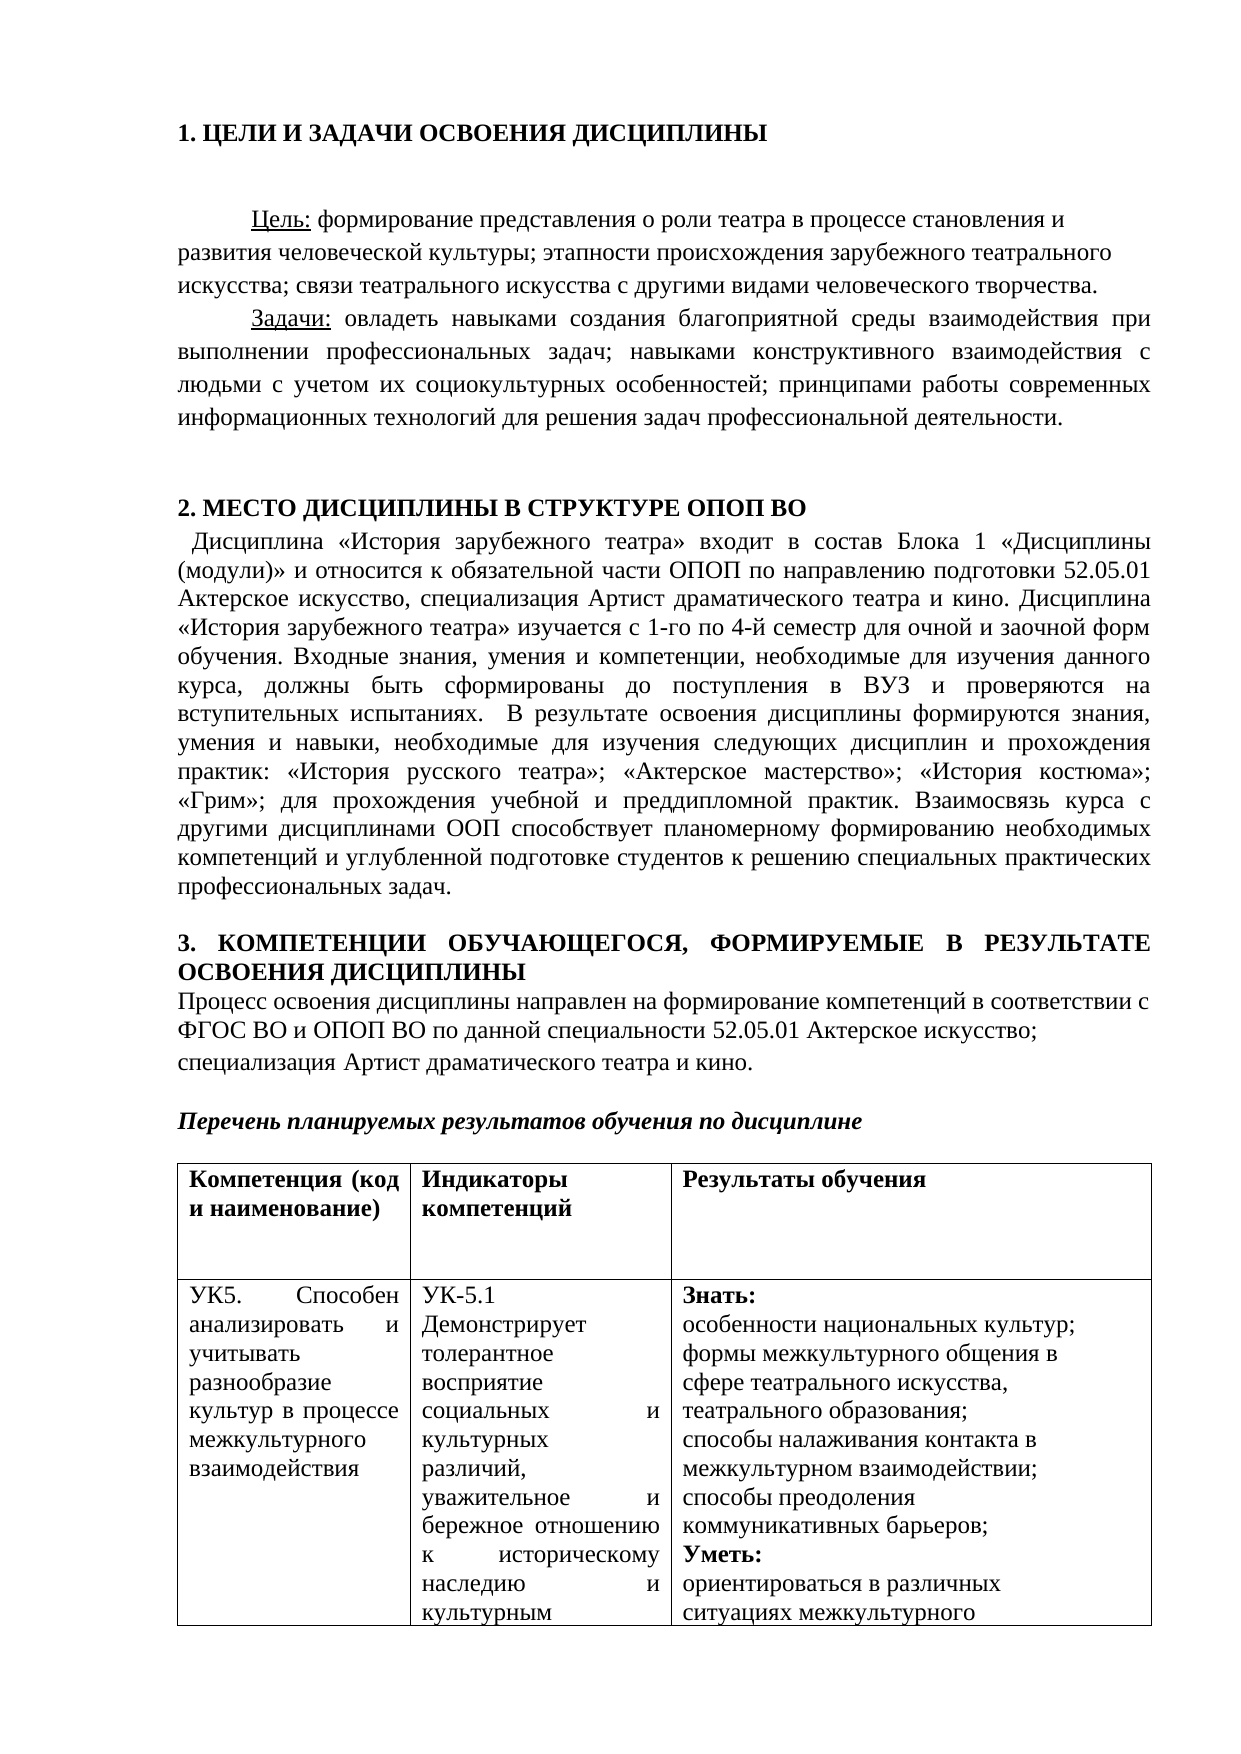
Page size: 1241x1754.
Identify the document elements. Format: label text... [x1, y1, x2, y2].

text Процесс освоения дисциплины направлен на формирование компетенций в соответствии с ФГОС ВО и ОПОП ВО по данной специальности 52.05.01 Актерское искусство; специализация Артист драматического театра и кино. [177, 986, 1152, 1077]
text Дисциплина «История зарубежного театра» входит в состав Блока 1 «Дисциплины (модули)» и относится к обязательной части ОПОП по направлению подготовки 52.05.01 Актерское искусство, специализация Артист драматического театра и кино. Дисциплина «История зарубежного театра» изучается с 1-го по 4-й семестр для очной и заочной форм обучения. Входные знания, умения и компетенции, необходимые для изучения данного курса, должны быть сформированы до поступления в ВУЗ и проверяются на вступительных испытаниях. В результате освоения дисциплины формируются знания, умения и навыки, необходимые для изучения следующих дисциплин и прохождения практик: «История русского театра»; «Актерское мастерство»; «История костюма»; «Грим»; для прохождения учебной и преддипломной практик. Взаимосвязь курса с другими дисциплинами ООП способствует планомерному формированию необходимых компетенций и углубленной подготовке студентов к решению специальных практических профессиональных задач. [177, 526, 1152, 900]
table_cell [672, 1280, 1151, 1625]
text Цель: формирование представления о роли театра в процессе становления и развития человеческой культуры; этапности происхождения зарубежного театрального искусства; связи театрального искусства с другими видами человеческого творчества. [177, 204, 1152, 299]
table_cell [411, 1280, 671, 1625]
text 3. КОМПЕТЕНЦИИ ОБУЧАЮЩЕГОСЯ, ФОРМИРУЕМЫЕ В РЕЗУЛЬТАТЕ ОСВОЕНИЯ ДИСЦИПЛИНЫ [177, 928, 1152, 986]
text Задачи: овладеть навыками создания благоприятной среды взаимодействия при выполнении профессиональных задач; навыками конструктивного взаимодействия с людьми с учетом их социокультурных особенностей; принципами работы современных информационных технологий для решения задач профессиональной деятельности. [177, 303, 1152, 431]
text Перечень планируемых результатов обучения по дисциплине [177, 1106, 1152, 1134]
table_header Индикаторы компетенций [411, 1164, 671, 1279]
table_header Результаты обучения [672, 1164, 1151, 1279]
text 2. МЕСТО ДИСЦИПЛИНЫ В СТРУКТУРЕ ОПОП ВО [177, 493, 1152, 522]
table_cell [178, 1280, 410, 1625]
table_header Компетенция (код и наименование) [178, 1164, 410, 1279]
text 1. ЦЕЛИ И ЗАДАЧИ ОСВОЕНИЯ ДИСЦИПЛИНЫ [177, 118, 1152, 147]
